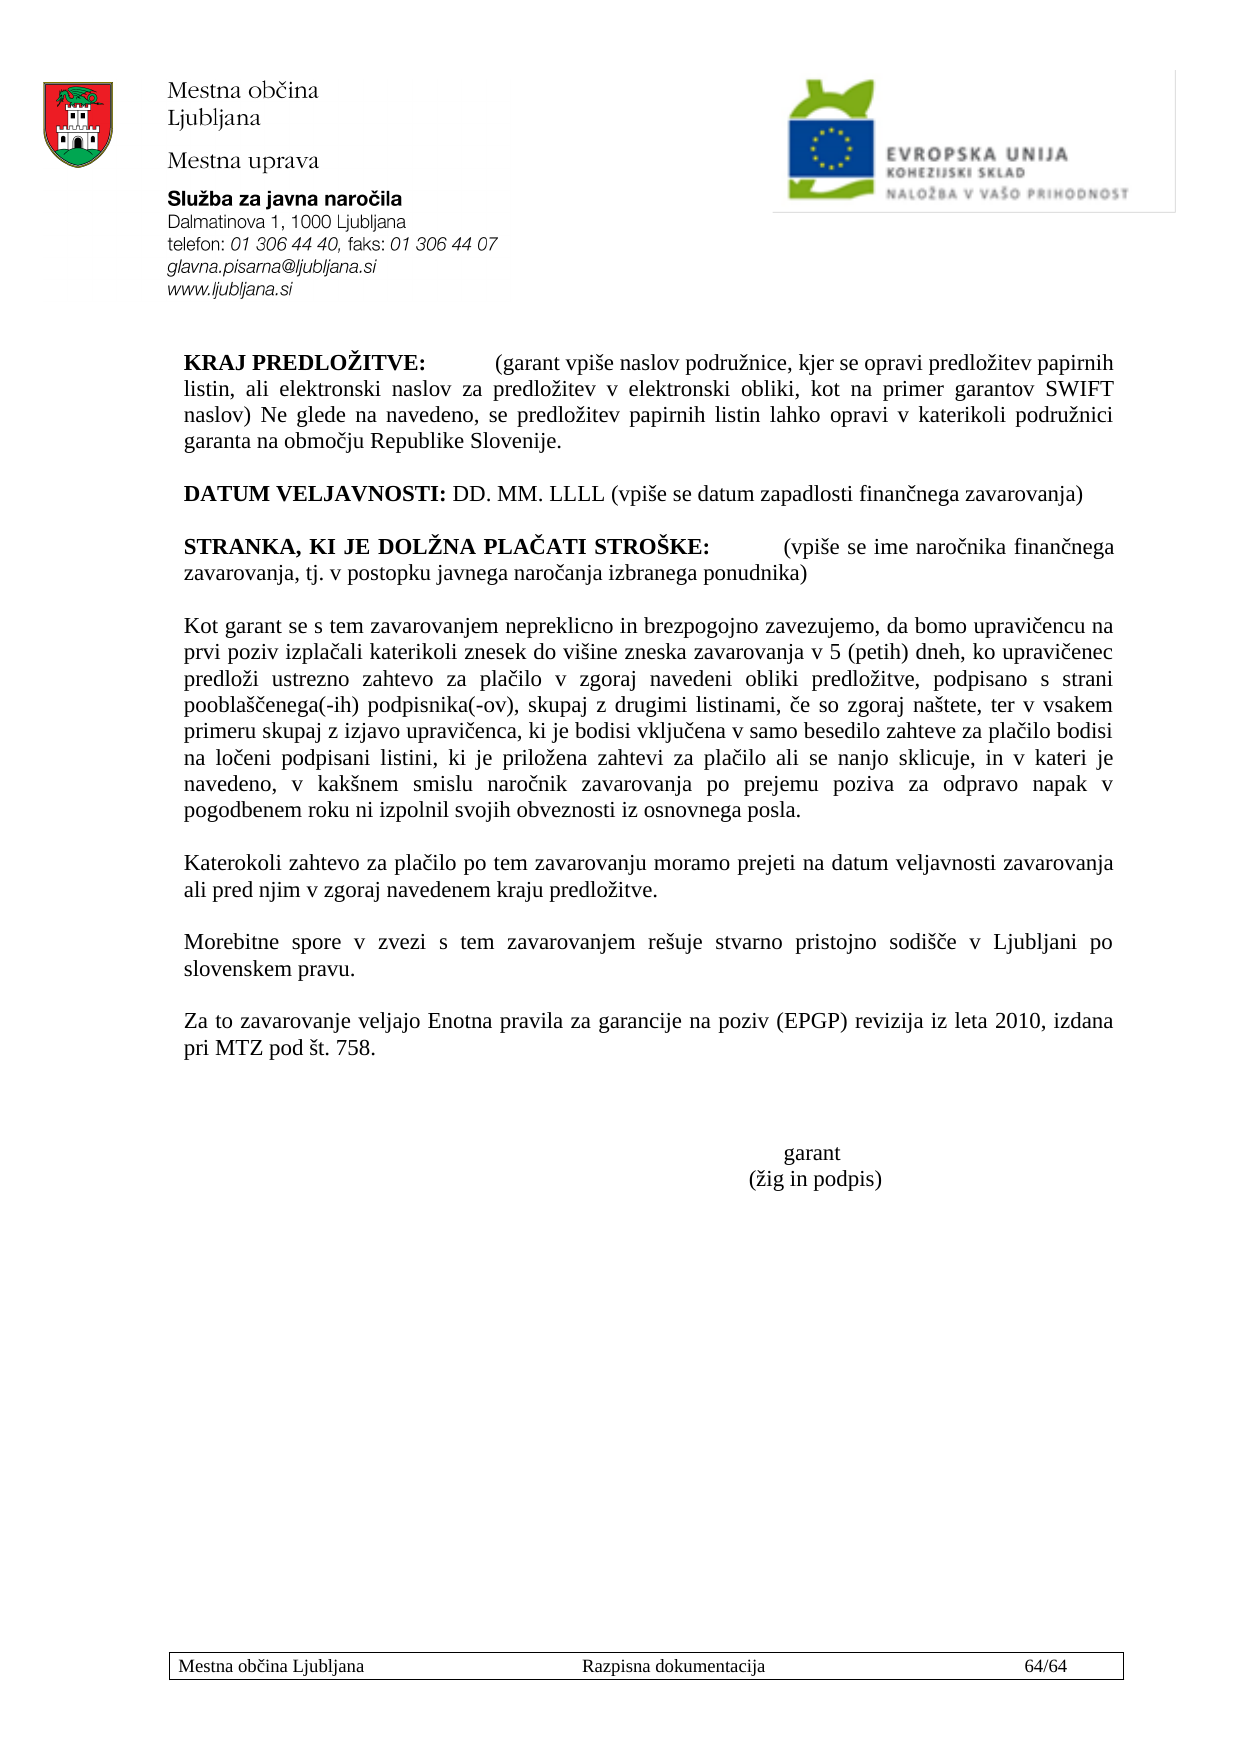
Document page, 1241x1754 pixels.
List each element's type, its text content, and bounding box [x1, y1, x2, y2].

text Kot garant se s tem zavarovanjem nepreklicno in brezpogojno zavezujemo, da bomo upravičencu na prvi poziv izplačali katerikoli znesek do višine zneska zavarovanja v 5 (petih) dneh, ko upravičenec predloži ustrezno zahtevo za plačilo v zgoraj navedeni obliki predložitve, podpisano s strani pooblaščenega(-ih) podpisnika(-ov), skupaj z drugimi listinami, če so zgoraj naštete, ter v vsakem primeru skupaj z izjavo upravičenca, ki je bodisi vključena v samo besedilo zahteve za plačilo bodisi na ločeni podpisani listini, ki je priložena zahtevi za plačilo ali se nanjo sklicuje, in v kateri je navedeno, v kakšnem smislu naročnik zavarovanja po prejemu poziva za odpravo napak v pogodbenem roku ni izpolnil svojih obveznosti iz osnovnega posla. [184, 612, 1115, 823]
text STRANKA, KI JE DOLŽNA PLAČATI STROŠKE: (vpiše se ime naročnika finančnega zavarovanja, tj. v postopku javnega naročanja izbranega ponudnika) [184, 533, 1115, 586]
text Za to zavarovanje veljajo Enotna pravila za garancije na poziv (EPGP) revizija iz leta 2010, izdana pri MTZ pod št. 758. [184, 1007, 1115, 1060]
text Morebitne spore v zvezi s tem zavarovanjem rešuje stvarno pristojno sodišče v Ljubljani po slovenskem pravu. [184, 928, 1115, 981]
text KRAJ PREDLOŽITVE: (garant vpiše naslov podružnice, kjer se opravi predložitev papirnih listin, ali elektronski naslov za predložitev v elektronski obliki, kot na primer garantov SWIFT naslov) Ne glede na navedeno, se predložitev papirnih listin lahko opravi v katerikoli podružnici garanta na območju Republike Slovenije. [184, 348, 1115, 454]
picture [43, 79, 511, 302]
text garant (žig in podpis) [184, 1139, 1115, 1192]
text DATUM VELJAVNOSTI: DD. MM. LLLL (vpiše se datum zapadlosti finančnega zavarovanja) [184, 480, 1115, 507]
picture [772, 70, 1178, 215]
text Katerokoli zahtevo za plačilo po tem zavarovanju moramo prejeti na datum veljavnosti zavarovanja ali pred njim v zgoraj navedenem kraju predložitve. [184, 849, 1115, 902]
